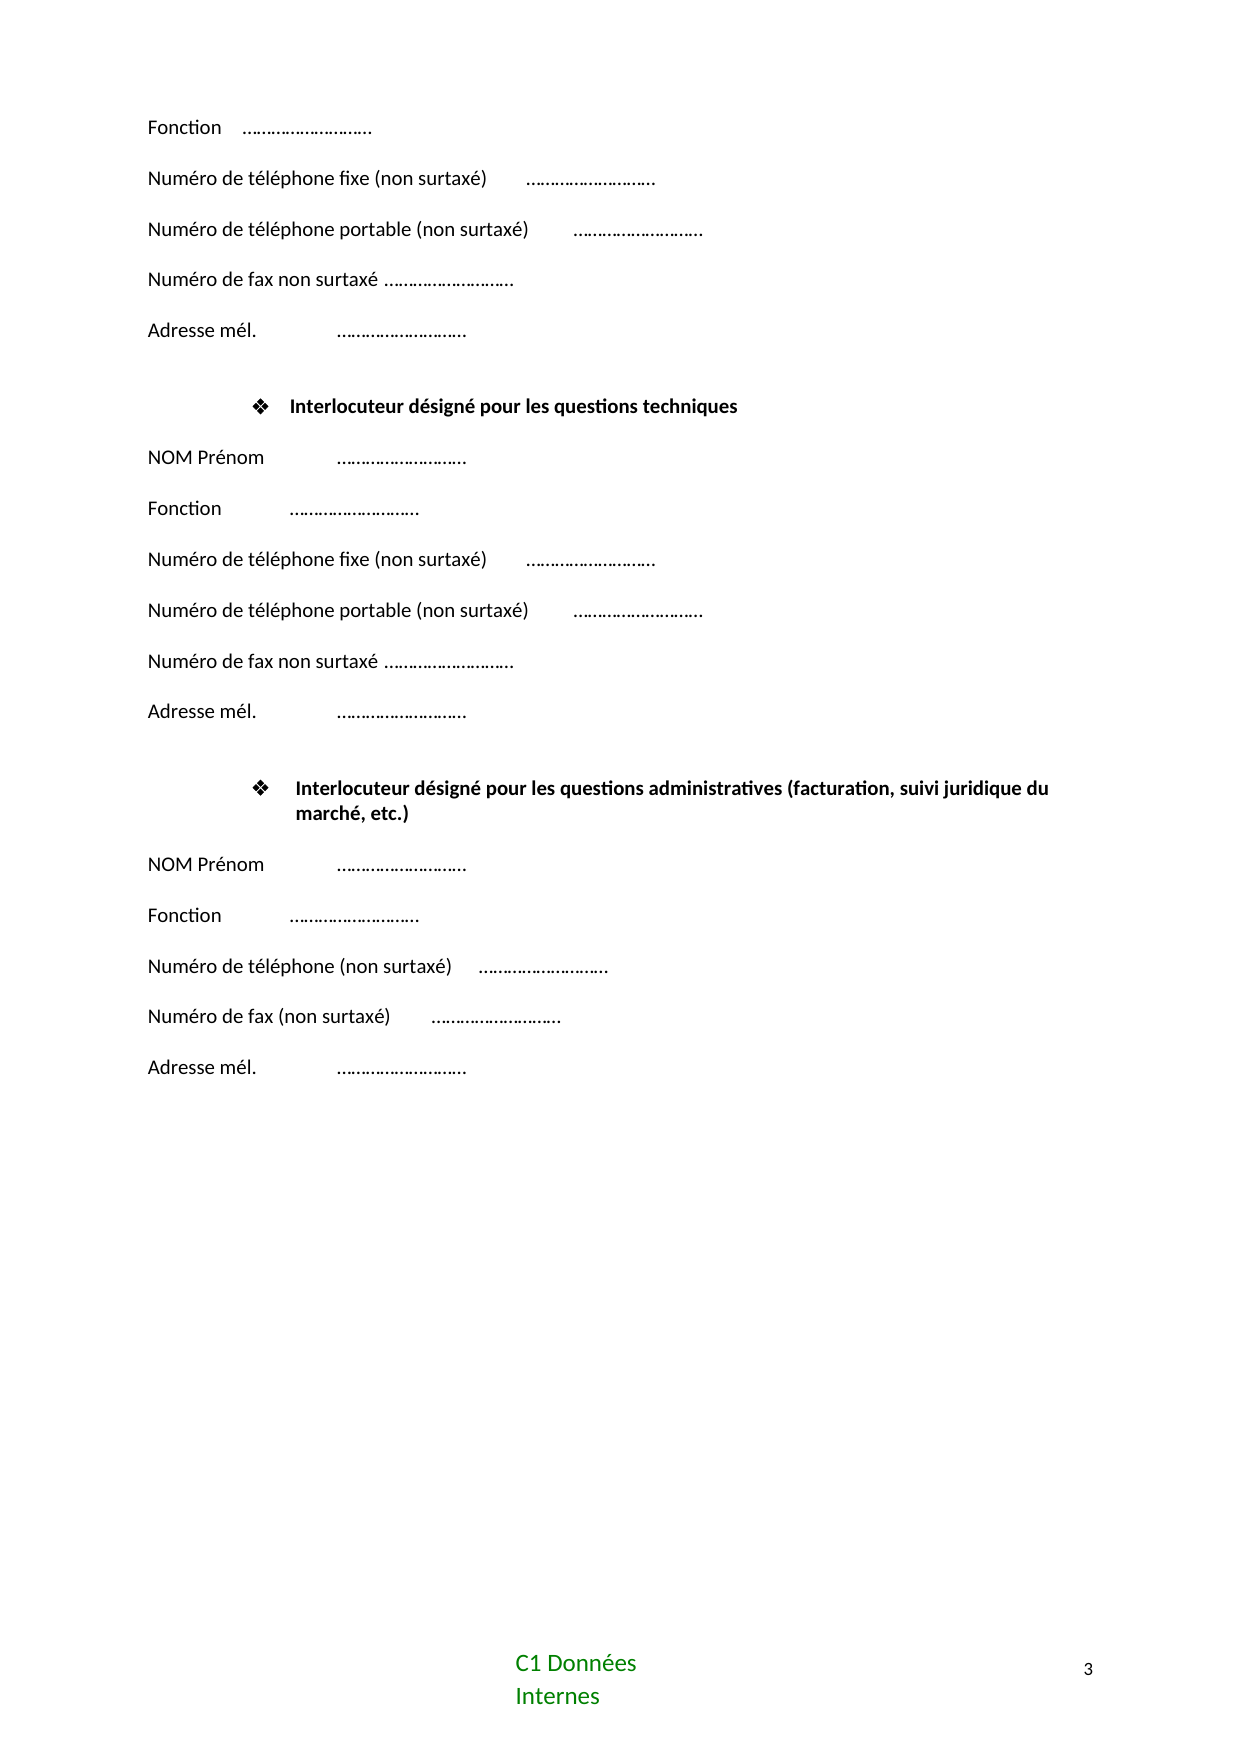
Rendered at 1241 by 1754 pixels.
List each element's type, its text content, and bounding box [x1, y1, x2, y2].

text Fonction ……………………… [148, 114, 1093, 139]
text Numéro de fax (non surtaxé) ……………………… [148, 1004, 1093, 1029]
text Numéro de téléphone fixe (non surtaxé) ……………………… [148, 165, 1093, 190]
text Adresse mél. ……………………… [148, 1054, 1093, 1080]
list Interlocuteur désigné pour les questions techniques [223, 394, 1093, 419]
text Adresse mél. ……………………… [148, 699, 1093, 724]
text Fonction ……………………… [148, 902, 1093, 927]
list Interlocuteur désigné pour les questions administratives (facturation, suivi juridique du marché, etc.) [251, 775, 1093, 826]
text Fonction ……………………… [148, 495, 1093, 521]
text Numéro de fax non surtaxé ……………………… [148, 267, 1093, 292]
text Numéro de téléphone portable (non surtaxé) ……………………… [148, 597, 1093, 622]
text Adresse mél. ……………………… [148, 317, 1093, 343]
text Numéro de téléphone portable (non surtaxé) ……………………… [148, 216, 1093, 241]
text NOM Prénom ……………………… [148, 851, 1093, 877]
text Numéro de fax non surtaxé ……………………… [148, 648, 1093, 673]
text Numéro de téléphone fixe (non surtaxé) ……………………… [148, 546, 1093, 572]
text Numéro de téléphone (non surtaxé) ……………………… [148, 953, 1093, 978]
text NOM Prénom ……………………… [148, 444, 1093, 470]
